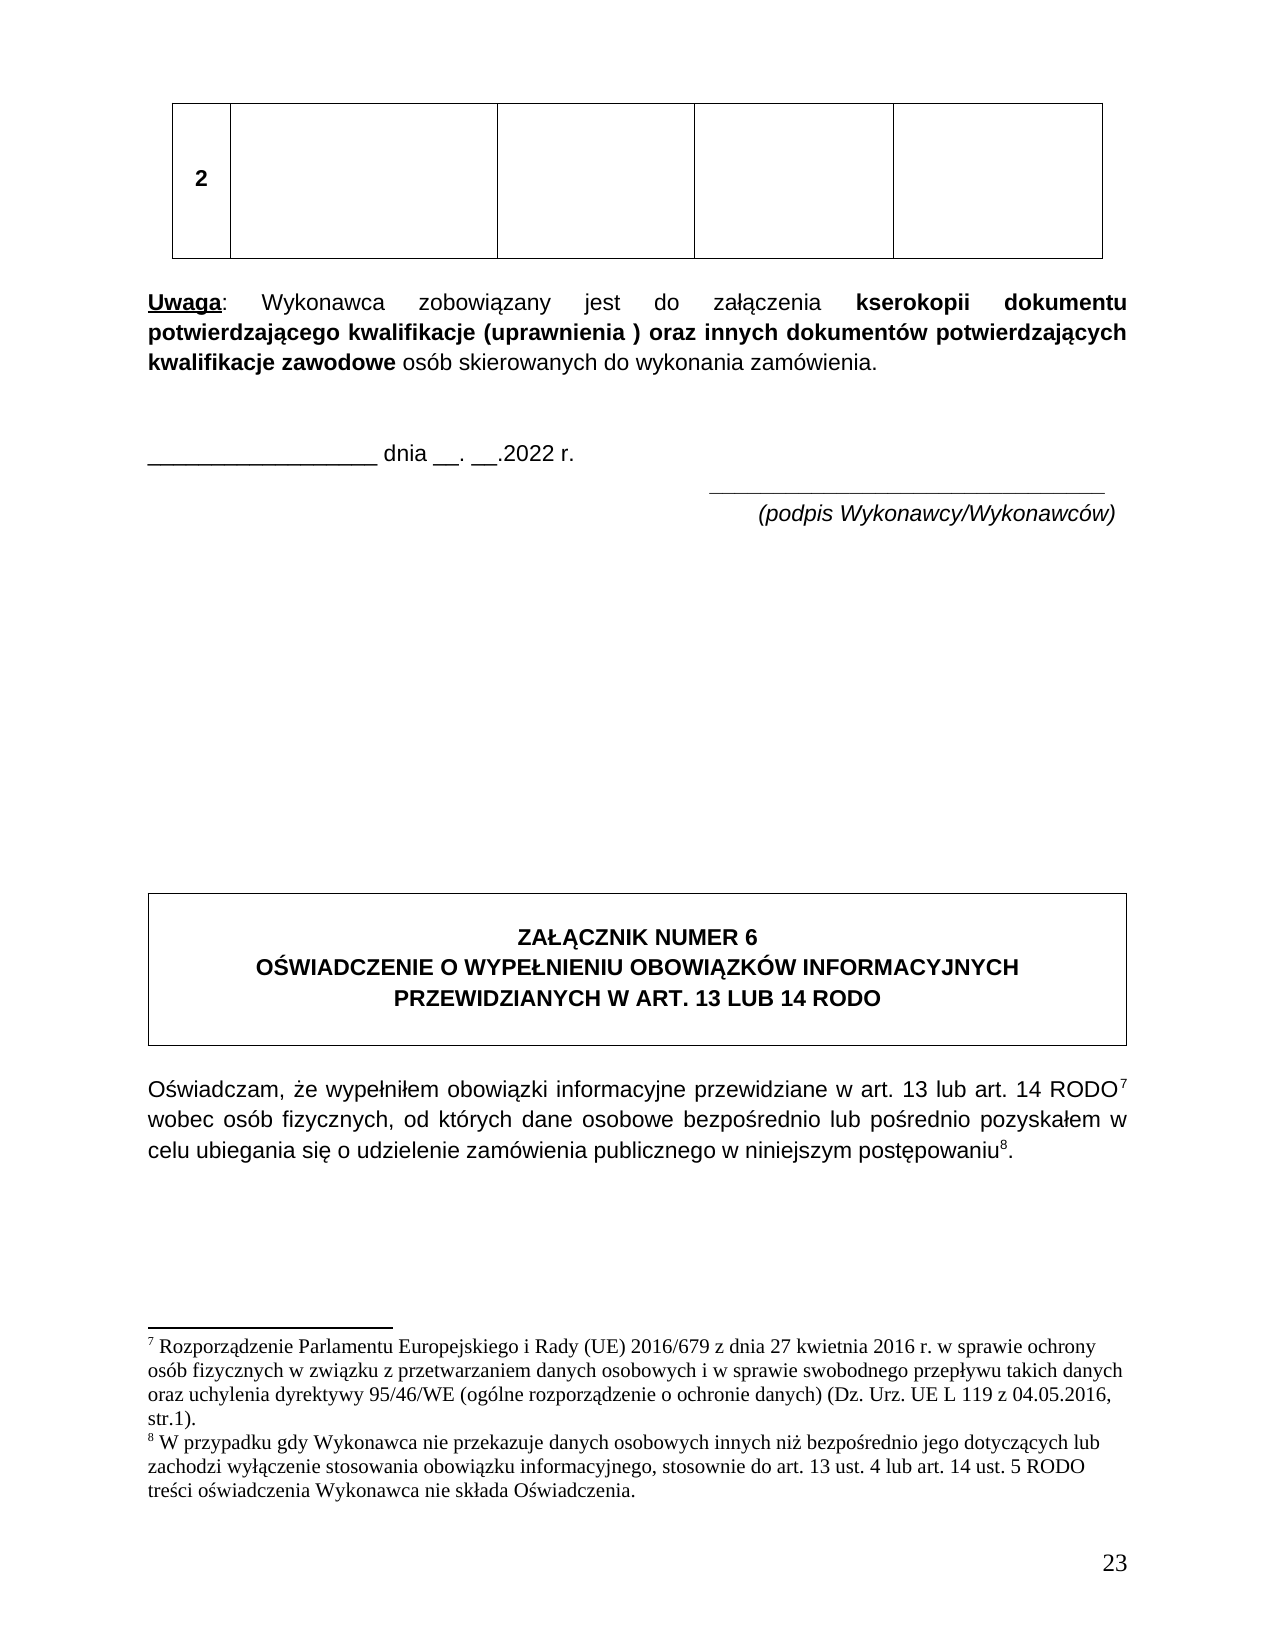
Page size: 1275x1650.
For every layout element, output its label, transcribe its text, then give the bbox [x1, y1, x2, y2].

text (podpis Wykonawcy/Wykonawców) [270, 500, 1127, 527]
table_cell [894, 104, 1102, 257]
text Oświadczam, że wypełniłem obowiązki informacyjne przewidziane w art. 13 lub art. 14 RODO wobec osób fizycznych, od których dane osobowe bezpośrednio lub pośrednio pozyskałem w celu ubiegania się o udzielenie zamówienia publicznego w niniejszym postępowaniu. [148, 1076, 1127, 1163]
table_cell 2 [173, 104, 230, 257]
table_cell [231, 104, 497, 257]
text _______________________________ [148, 470, 1127, 496]
table_header ZAŁĄCZNIK NUMER 6 OŚWIADCZENIE O WYPEŁNIENIU OBOWIĄZKÓW INFORMACYJNYCH PRZEWIDZIANYCH W ART. 13 LUB 14 RODO [149, 894, 1126, 1045]
text __________________ dnia __. __.2022 r. [148, 440, 1127, 466]
table_cell [498, 104, 694, 257]
text Uwaga: Wykonawca zobowiązany jest do załączenia kserokopii dokumentu potwierdzającego kwalifikacje (uprawnienia ) oraz innych dokumentów potwierdzających kwalifikacje zawodowe osób skierowanych do wykonania zamówienia. [148, 289, 1127, 376]
table_cell [695, 104, 893, 257]
